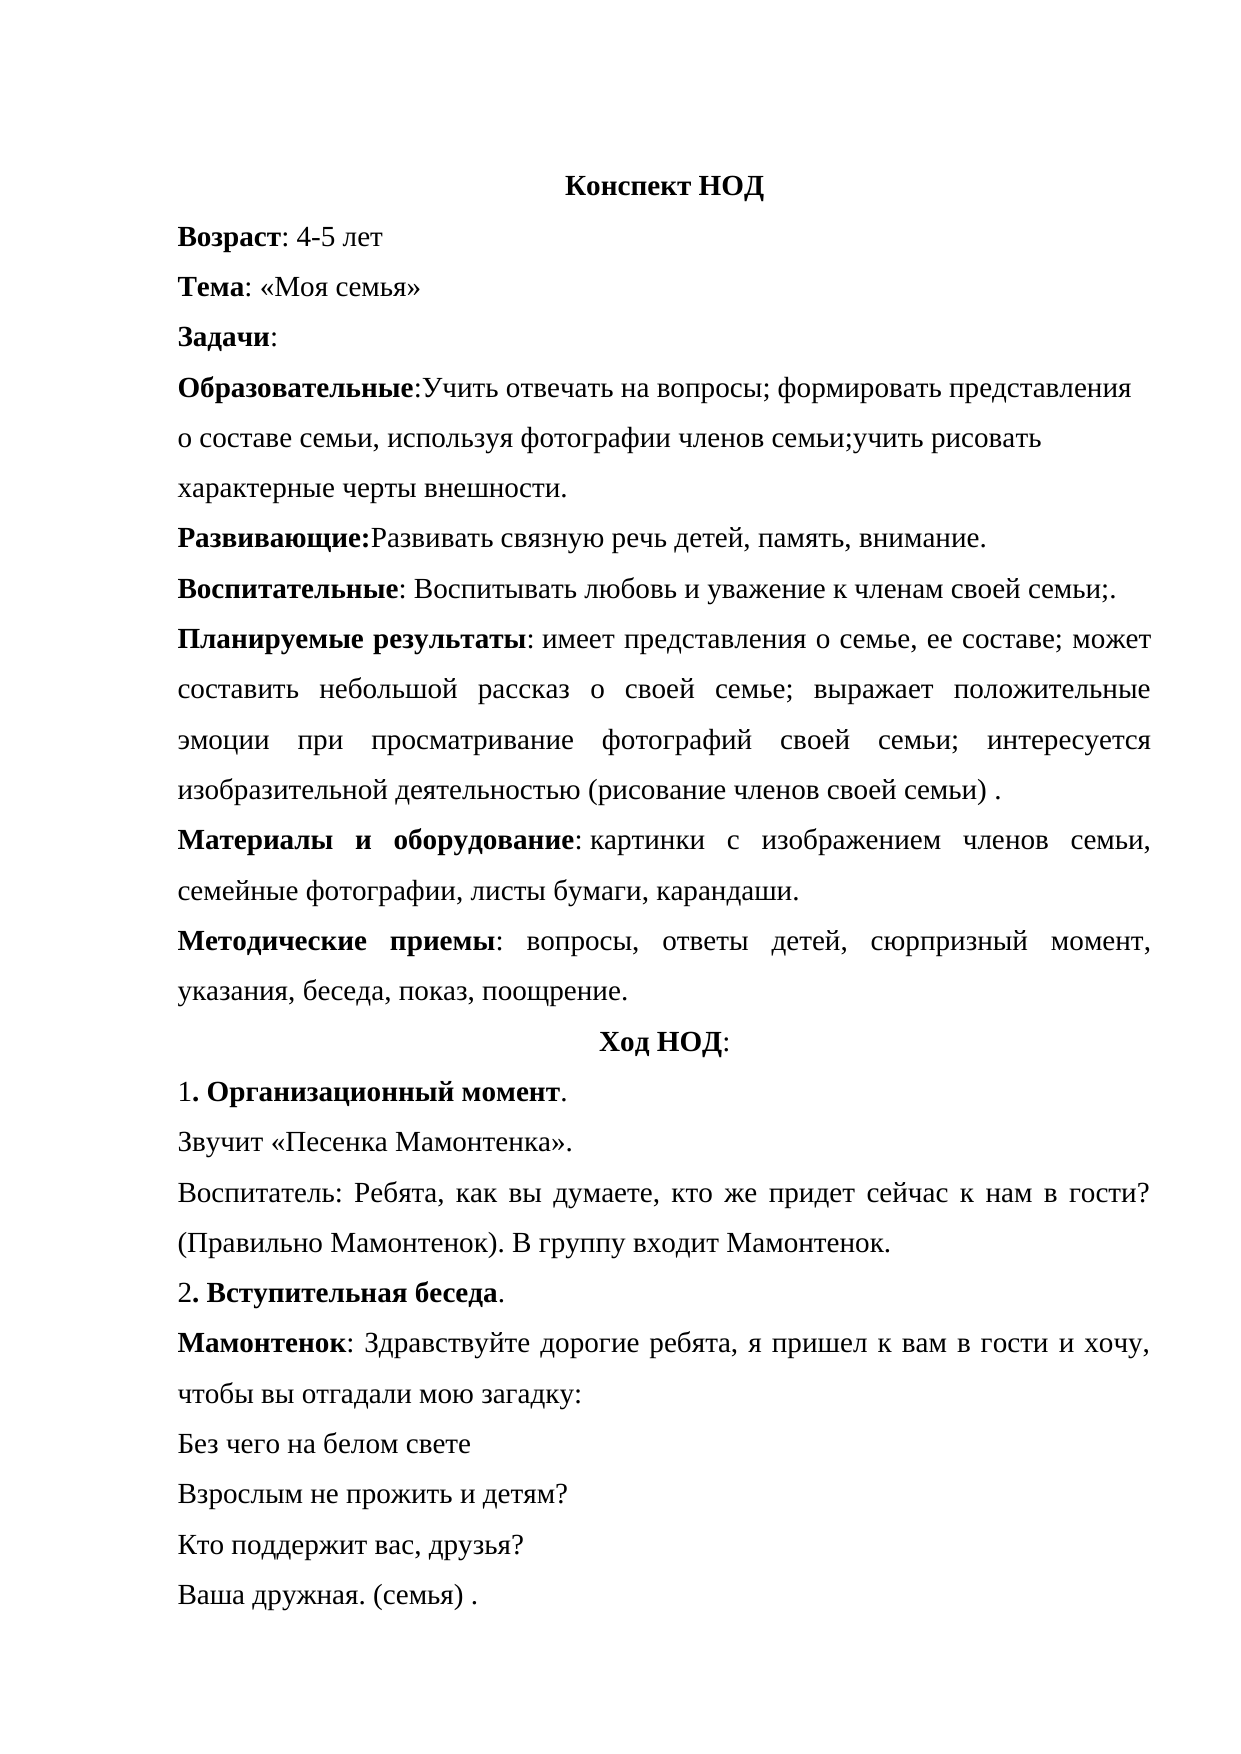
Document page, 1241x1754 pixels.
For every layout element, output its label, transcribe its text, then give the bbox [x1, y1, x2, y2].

text Воспитатель: Ребята, как вы думаете, кто же придет сейчас к нам в гости? (Правильно Мамонтенок). В группу входит Мамонтенок. [177, 1175, 1152, 1258]
text Ваша дружная. (семья) . [177, 1577, 1152, 1611]
text Мамонтенок: Здравствуйте дорогие ребята, я пришел к вам в гости и хочу, чтобы вы отгадали мою загадку: [177, 1326, 1152, 1409]
text 1. Организационный момент. [177, 1074, 1152, 1108]
text Планируемые результаты: имеет представления о семье, ее составе; может составить небольшой рассказ о своей семье; выражает положительные эмоции при просматривание фотографий своей семьи; интересуется изобразительной деятельностью (рисование членов своей семьи) . [177, 621, 1152, 806]
text Взрослым не прожить и детям? [177, 1477, 1152, 1510]
text Возраст: 4-5 лет [177, 219, 1152, 252]
text Материалы и оборудование: картинки с изображением членов семьи, семейные фотографии, листы бумаги, карандаши. [177, 822, 1152, 906]
text Звучит «Песенка Мамонтенка». [177, 1124, 1152, 1158]
text Задачи: [177, 319, 1152, 353]
text Воспитательные: Воспитывать любовь и уважение к членам своей семьи;. [177, 571, 1152, 604]
text Кто поддержит вас, друзья? [177, 1527, 1152, 1560]
text Ход НОД: [177, 1024, 1152, 1057]
text Тема: «Моя семья» [177, 269, 1152, 303]
text 2. Вступительная беседа. [177, 1275, 1152, 1309]
text Образовательные:Учить отвечать на вопросы; формировать представления о составе семьи, используя фотографии членов семьи;учить рисовать характерные черты внешности. [177, 370, 1152, 504]
text Без чего на белом свете [177, 1426, 1152, 1460]
text Развивающие:Развивать связную речь детей, память, внимание. [177, 521, 1152, 554]
text Конспект НОД [177, 168, 1152, 202]
text Методические приемы: вопросы, ответы детей, сюрпризный момент, указания, беседа, показ, поощрение. [177, 923, 1152, 1007]
